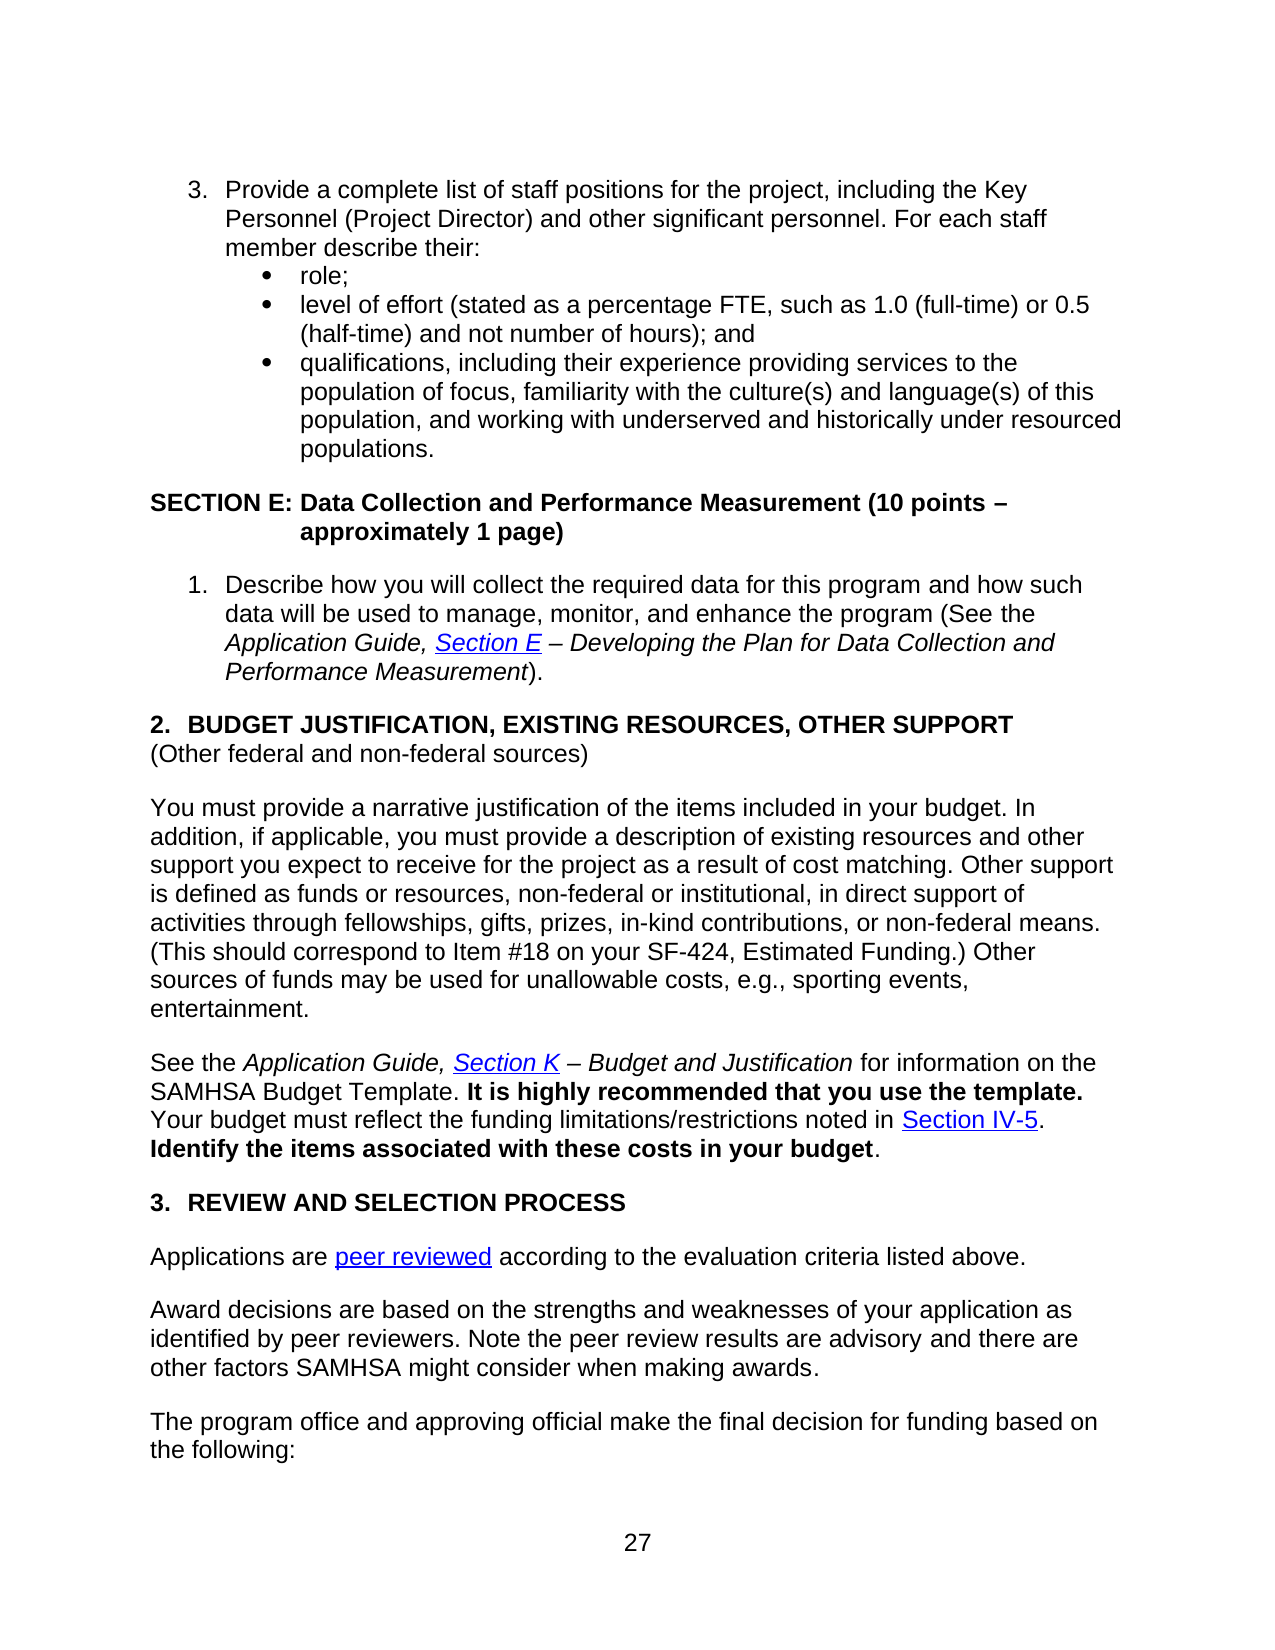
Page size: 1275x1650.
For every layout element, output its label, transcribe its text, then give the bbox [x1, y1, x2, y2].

subtitle REVIEW AND SELECTION PROCESS [150, 1188, 1125, 1217]
list role; [262, 261, 1125, 290]
subtitle BUDGET JUSTIFICATION, EXISTING RESOURCES, OTHER SUPPORT [150, 710, 1125, 739]
list qualifications, including their experience providing services to the population of focus, familiarity with the culture(s) and language(s) of this population, and working with underserved and historically under resourced populations. [262, 348, 1125, 463]
text Applications are peer reviewed according to the evaluation criteria listed above. [150, 1242, 1125, 1270]
text SECTION E: Data Collection and Performance Measurement (10 points – approximately 1 page) [150, 488, 1125, 545]
list Describe how you will collect the required data for this program and how such data will be used to manage, monitor, and enhance the program (See the Application Guide, Section E – Developing the Plan for Data Collection and Performance Measurement). [187, 570, 1125, 685]
text The program office and approving official make the final decision for funding based on the following: [150, 1407, 1125, 1464]
text You must provide a narrative justification of the items included in your budget. In addition, if applicable, you must provide a description of existing resources and other support you expect to receive for the project as a result of cost matching. Other support is defined as funds or resources, non-federal or institutional, in direct support of activities through fellowships, gifts, prizes, in-kind contributions, or non-federal means. (This should correspond to Item #18 on your SF-424, Estimated Funding.) Other sources of funds may be used for unallowable costs, e.g., sporting events, entertainment. [150, 793, 1125, 1023]
text Award decisions are based on the strengths and weaknesses of your application as identified by peer reviewers. Note the peer review results are advisory and there are other factors SAMHSA might consider when making awards. [150, 1295, 1125, 1382]
text (Other federal and non-federal sources) [150, 739, 1125, 768]
list Provide a complete list of staff positions for the project, including the Key Personnel (Project Director) and other significant personnel. For each staff member describe their: [187, 175, 1125, 261]
text See the Application Guide, Section K – Budget and Justification for information on the SAMHSA Budget Template. It is highly recommended that you use the template. Your budget must reflect the funding limitations/restrictions noted in Section IV-5. Identify the items associated with these costs in your budget. [150, 1048, 1125, 1163]
list level of effort (stated as a percentage FTE, such as 1.0 (full-time) or 0.5 (half-time) and not number of hours); and [262, 290, 1125, 348]
